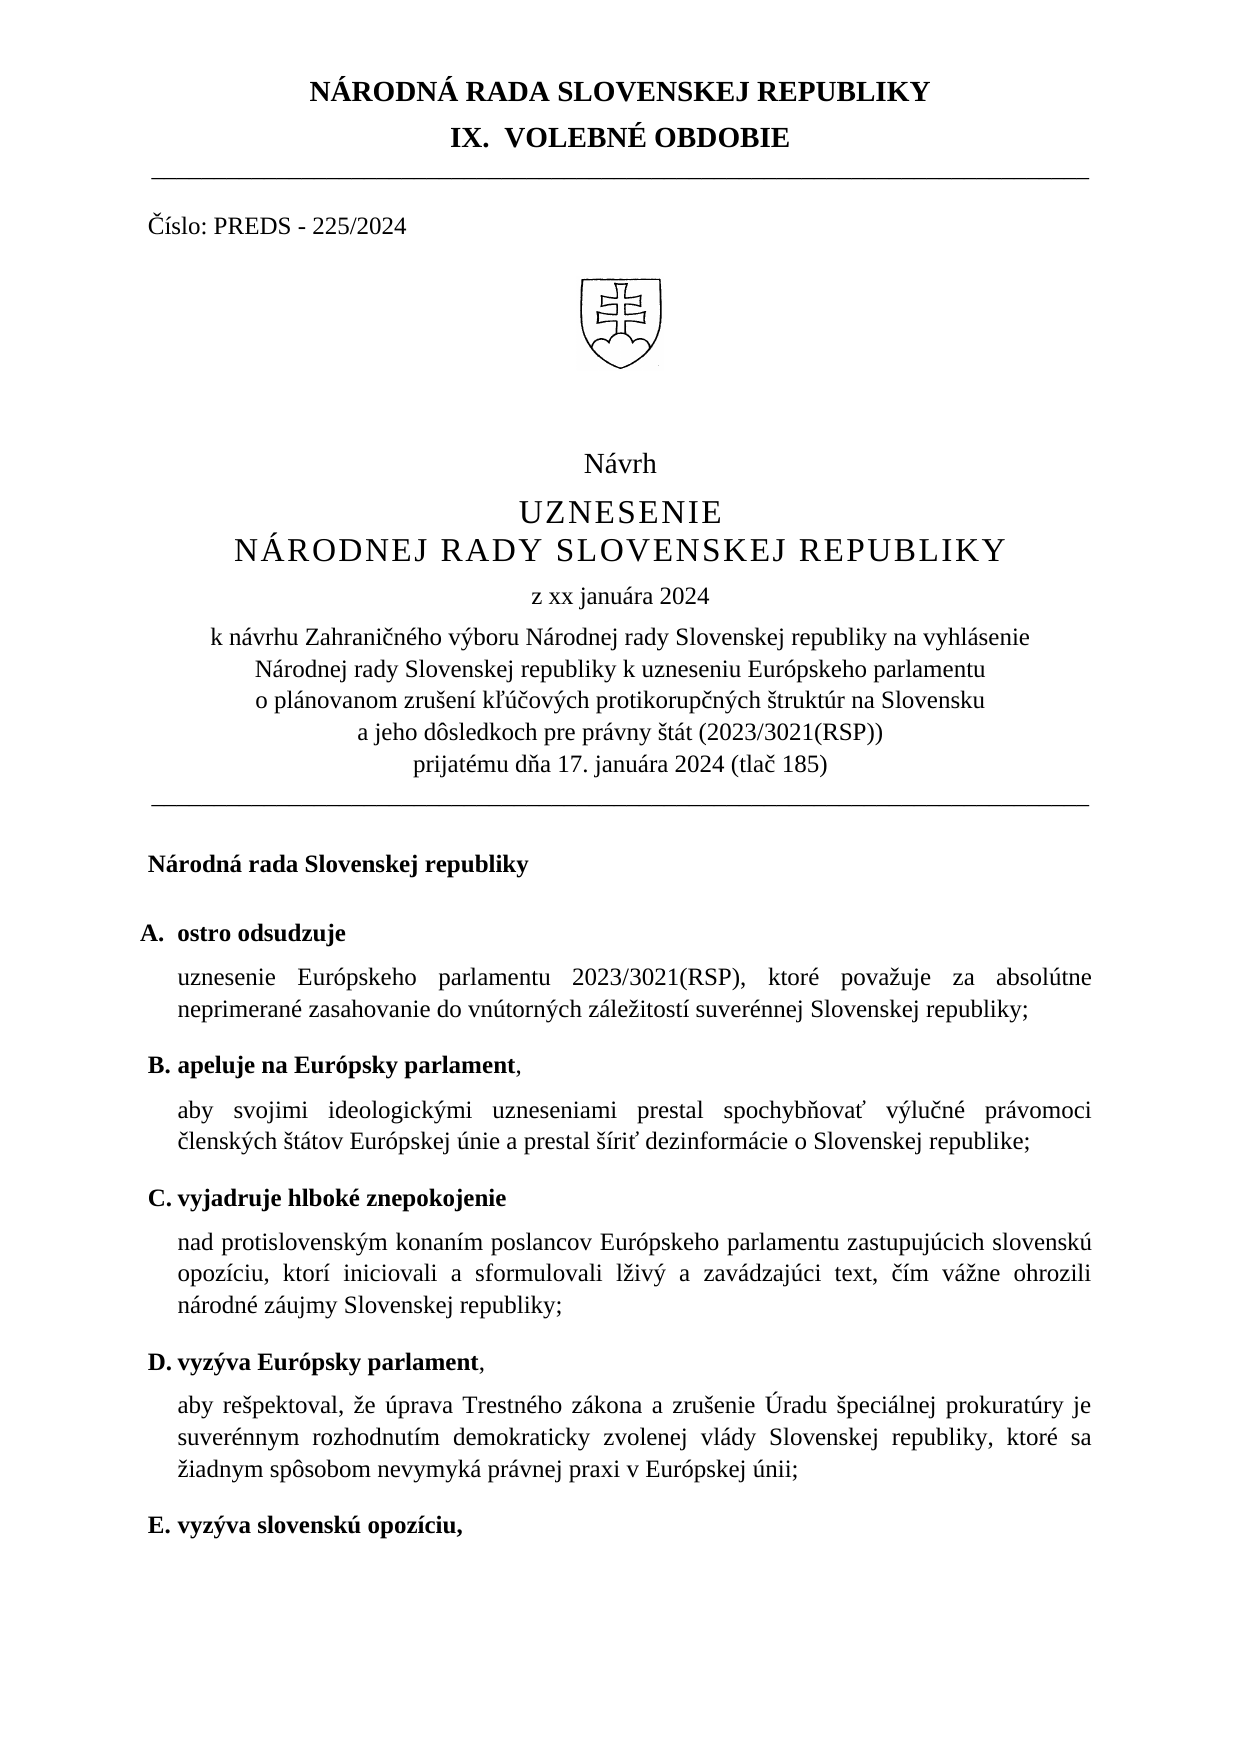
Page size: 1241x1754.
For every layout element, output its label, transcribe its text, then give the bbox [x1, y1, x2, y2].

list vyzýva slovenskú opozíciu, [148, 1510, 1093, 1539]
picture [576, 276, 664, 371]
text ___________________________________________________________________________ [148, 780, 1093, 809]
list vyzýva Európsky parlament, [148, 1347, 1093, 1375]
text a jeho dôsledkoch pre právny štát (2023/3021(RSP)) [148, 717, 1093, 746]
text prijatému dňa 17. januára 2024 (tlač 185) [148, 749, 1093, 777]
text uznesenie Európskeho parlamentu 2023/3021(RSP), ktoré považuje za absolútne neprimerané zasahovanie do vnútorných záležitostí suverénnej Slovenskej republiky; [177, 962, 1093, 1023]
text Návrh [148, 446, 1093, 479]
list ostro odsudzuje [140, 918, 1093, 947]
text aby rešpektoval, že úprava Trestného zákona a zrušenie Úradu špeciálnej prokuratúry je suverénnym rozhodnutím demokraticky zvolenej vlády Slovenskej republiky, ktoré sa žiadnym spôsobom nevymyká právnej praxi v Európskej únii; [177, 1391, 1093, 1482]
text aby svojimi ideologickými uzneseniami prestal spochybňovať výlučné právomoci členských štátov Európskej únie a prestal šíriť dezinformácie o Slovenskej republike; [177, 1095, 1093, 1155]
text nad protislovenským konaním poslancov Európskeho parlamentu zastupujúcich slovenskú opozíciu, ktorí iniciovali a sformulovali lživý a zavádzajúci text, čím vážne ohrozili národné záujmy Slovenskej republiky; [177, 1227, 1093, 1319]
text Národnej rady Slovenskej republiky [148, 530, 1093, 569]
text k návrhu Zahraničného výboru Národnej rady Slovenskej republiky na vyhlásenie Národnej rady Slovenskej republiky k uzneseniu Európskeho parlamentu o plánovanom zrušení kľúčových protikorupčných štruktúr na Slovensku [148, 622, 1093, 714]
text Číslo: PREDS - 225/2024 [148, 211, 1093, 239]
text uznesenie [148, 492, 1093, 530]
list apeluje na Európsky parlament, [148, 1051, 1093, 1079]
list vyjadruje hlboké znepokojenie [148, 1183, 1093, 1212]
text Národná rada Slovenskej republiky [148, 849, 1093, 878]
text z xx januára 2024 [148, 581, 1093, 610]
